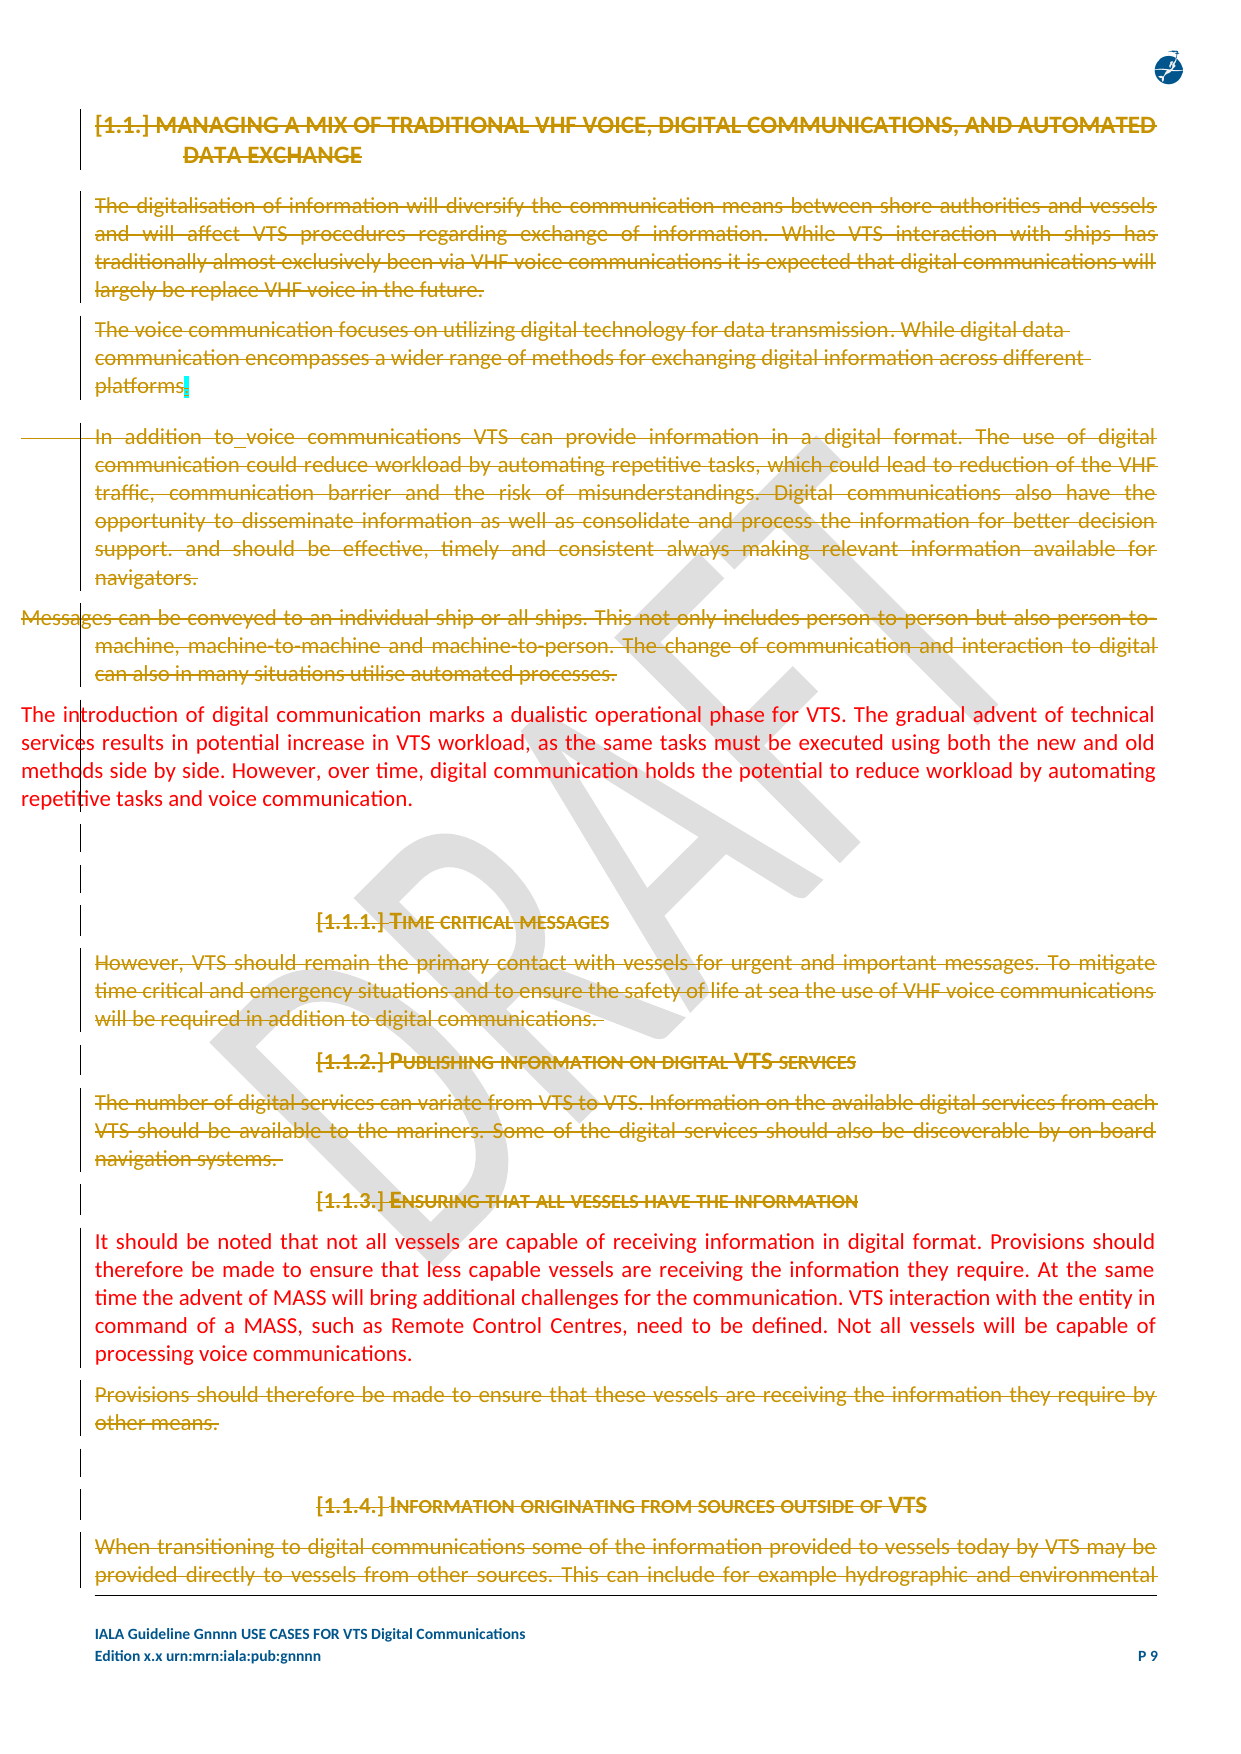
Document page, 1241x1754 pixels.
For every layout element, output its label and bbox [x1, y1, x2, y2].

picture [1123, 0, 1241, 119]
